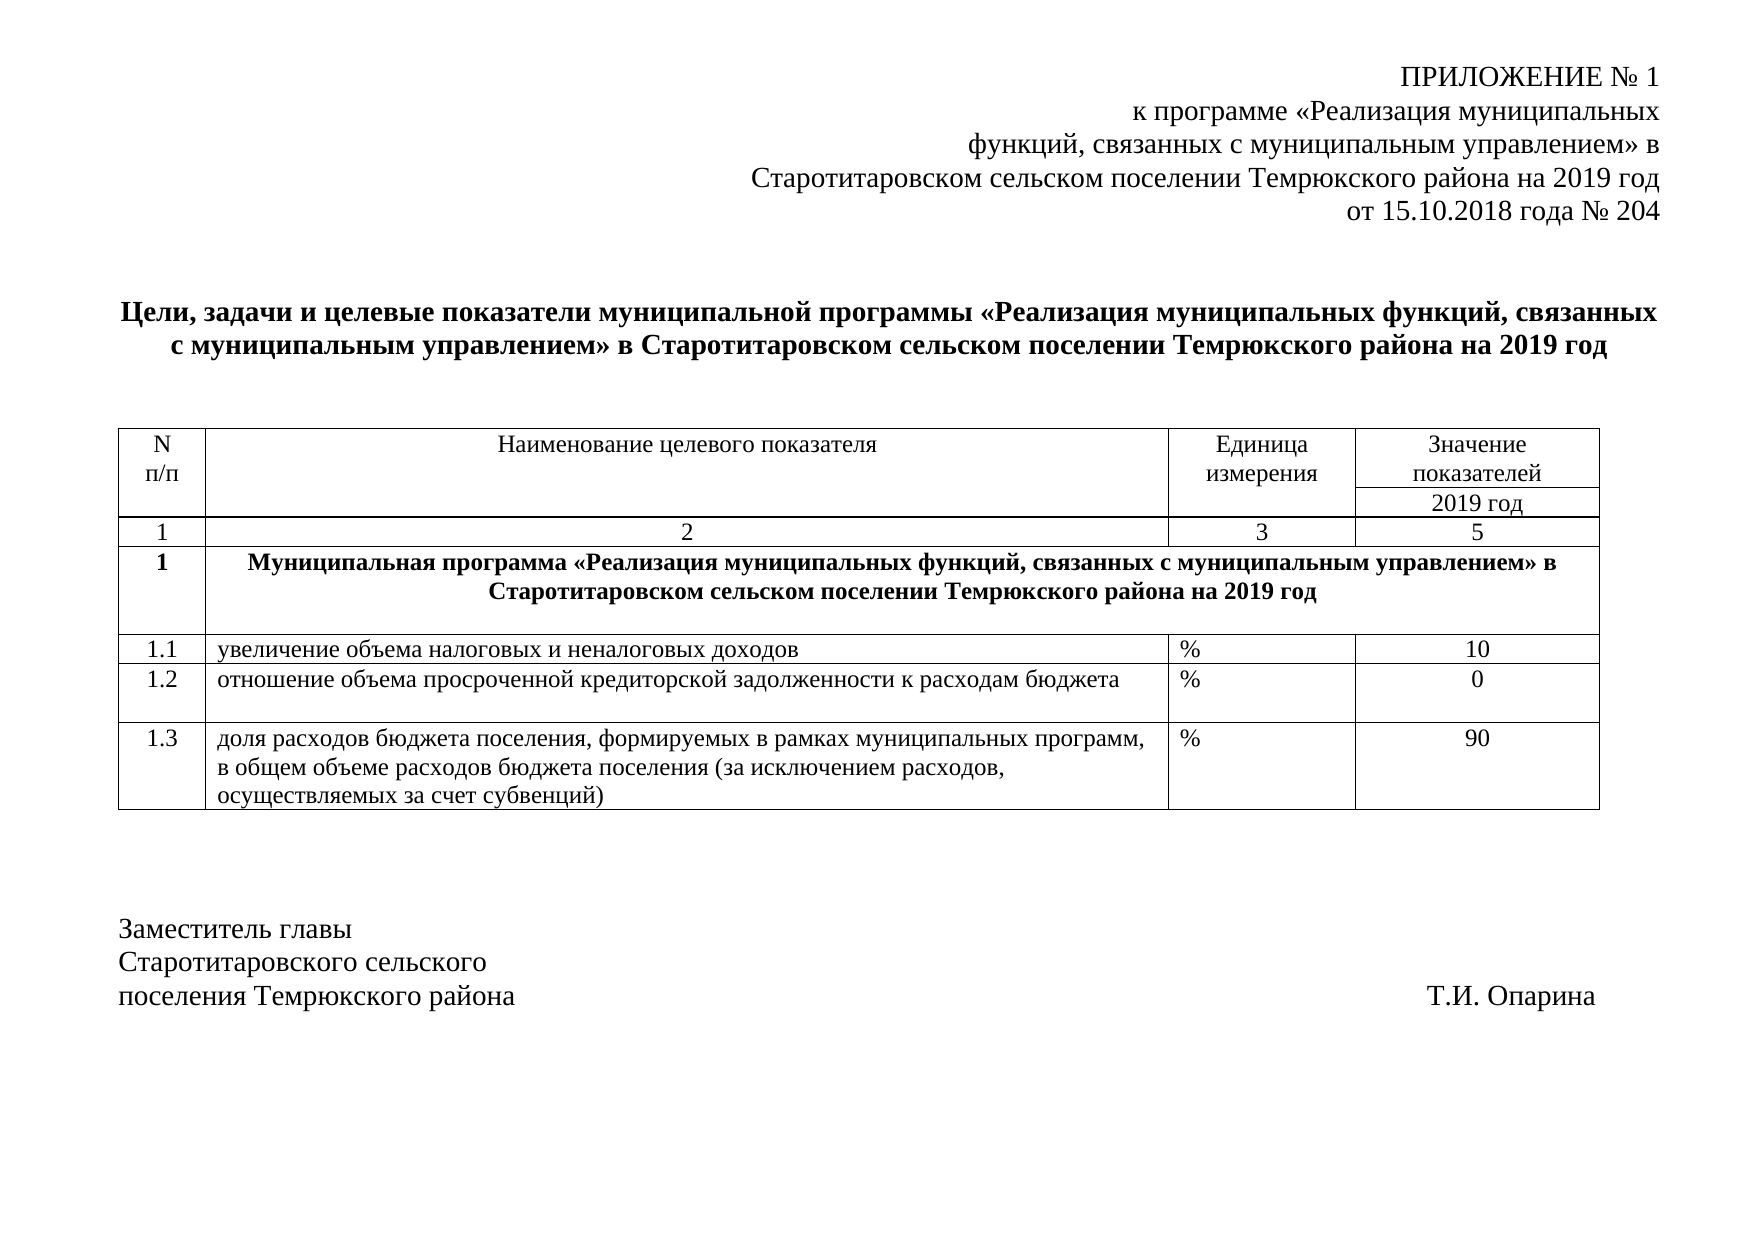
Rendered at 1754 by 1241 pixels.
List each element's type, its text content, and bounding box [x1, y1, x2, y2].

table_header Значение показателей [1356, 429, 1599, 487]
table_cell 5 [1356, 518, 1599, 546]
table_cell 90 [1356, 723, 1599, 809]
table_cell 10 [1356, 635, 1599, 663]
text от 15.10.2018 года № 204 [118, 193, 1660, 227]
table_cell % [1169, 723, 1355, 809]
table_header Единица измерения [1169, 429, 1355, 516]
text поселения Темрюкского района Т.И. Опарина [118, 978, 1668, 1011]
table_cell % [1169, 664, 1355, 722]
table_cell 1 [119, 547, 205, 633]
text функций, связанных с муниципальным управлением» в [118, 126, 1660, 160]
table_cell 2019 год [1356, 488, 1599, 516]
table_cell доля расходов бюджета поселения, формируемых в рамках муниципальных программ, в общем объеме расходов бюджета поселения (за исключением расходов, осуществляемых за счет субвенций) [206, 723, 1168, 809]
table_header Наименование целевого показателя [206, 429, 1168, 516]
table_cell 0 [1356, 664, 1599, 722]
table_cell 1 [119, 518, 205, 546]
text к программе «Реализация муниципальных [118, 93, 1660, 126]
text Старотитаровском сельском поселении Темрюкского района на 2019 год [118, 160, 1660, 193]
text Цели, задачи и целевые показатели муниципальной программы «Реализация муниципальных функций, связанных с муниципальным управлением» в Старотитаровском сельском поселении Темрюкского района на 2019 год [118, 294, 1660, 361]
text Старотитаровского сельского [118, 944, 1668, 978]
text ПРИЛОЖЕНИЕ № 1 [681, 59, 1660, 93]
table_cell 1.3 [119, 723, 205, 809]
table_header N п/п [119, 429, 205, 516]
table_cell отношение объема просроченной кредиторской задолженности к расходам бюджета [206, 664, 1168, 722]
table_cell 3 [1169, 518, 1355, 546]
table_cell 1.2 [119, 664, 205, 722]
table_cell увеличение объема налоговых и неналоговых доходов [206, 635, 1168, 663]
table_cell 2 [206, 518, 1168, 546]
table_cell % [1169, 635, 1355, 663]
text Заместитель главы [118, 911, 1668, 944]
table_cell 1.1 [119, 635, 205, 663]
table_cell Муниципальная программа «Реализация муниципальных функций, связанных с муниципальным управлением» в Старотитаровском сельском поселении Темрюкского района на 2019 год [206, 547, 1599, 633]
